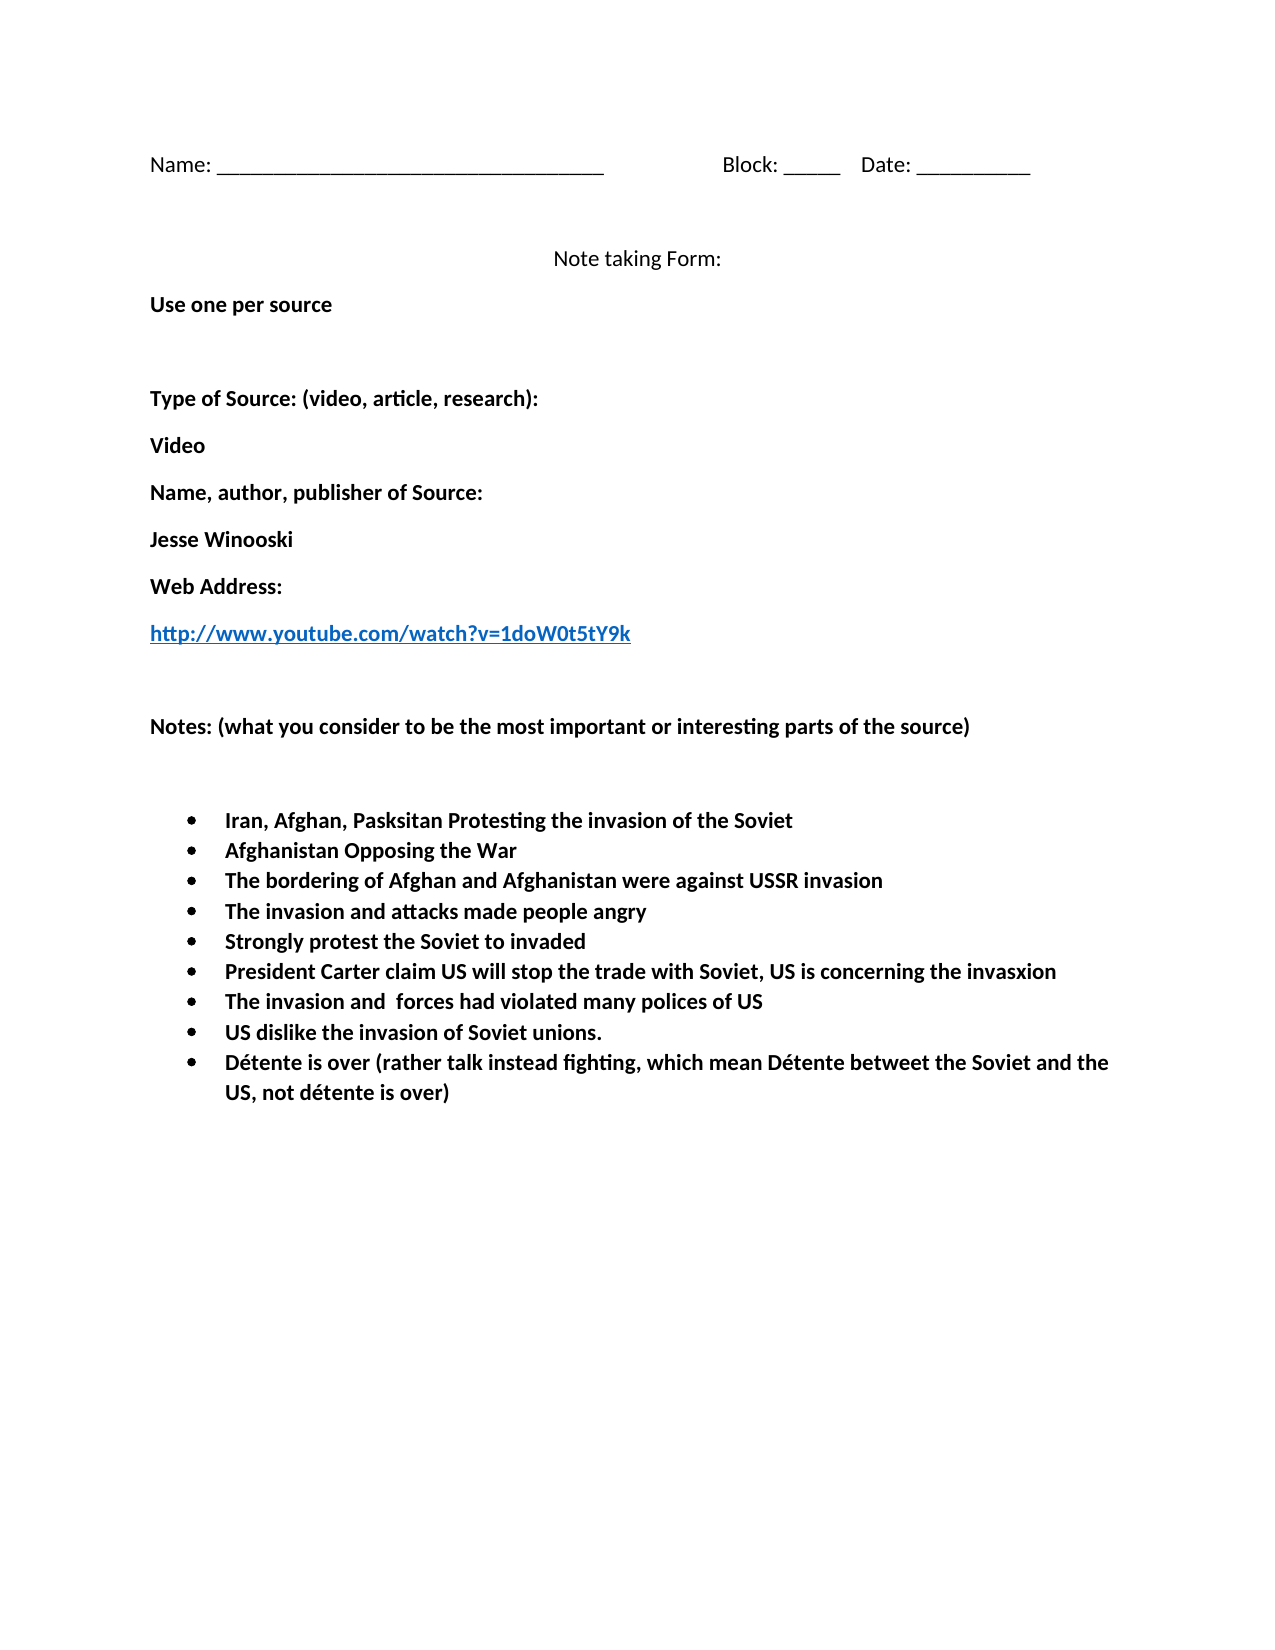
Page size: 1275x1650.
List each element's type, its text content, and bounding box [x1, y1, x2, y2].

list US dislike the invasion of Soviet unions. [187, 1018, 1125, 1046]
list Afghanistan Opposing the War [187, 836, 1125, 864]
list Détente is over (rather talk instead fighting, which mean Détente betweet the Soviet and the US, not détente is over) [187, 1048, 1125, 1106]
list Strongly protest the Soviet to invaded [187, 927, 1125, 955]
text Note taking Form: [150, 244, 1125, 272]
text Notes: (what you consider to be the most important or interesting parts of the source) [150, 712, 1125, 741]
list The bordering of Afghan and Afghanistan were against USSR invasion [187, 867, 1125, 895]
list Iran, Afghan, Pasksitan Protesting the invasion of the Soviet [187, 806, 1125, 834]
text http://www.youtube.com/watch?v=1doW0t5tY9k [150, 619, 1125, 647]
list President Carter claim US will stop the trade with Soviet, US is concerning the invasxion [187, 957, 1125, 985]
text Web Address: [150, 572, 1125, 600]
list The invasion and attacks made people angry [187, 897, 1125, 925]
text Video [150, 431, 1125, 459]
text Type of Source: (video, article, research): [150, 384, 1125, 412]
list The invasion and forces had violated many polices of US [187, 987, 1125, 1016]
text Name: __________________________________ Block: _____ Date: __________ [150, 150, 1125, 178]
text Use one per source [150, 291, 1125, 319]
text Name, author, publisher of Source: [150, 478, 1125, 506]
text Jesse Winooski [150, 525, 1125, 553]
